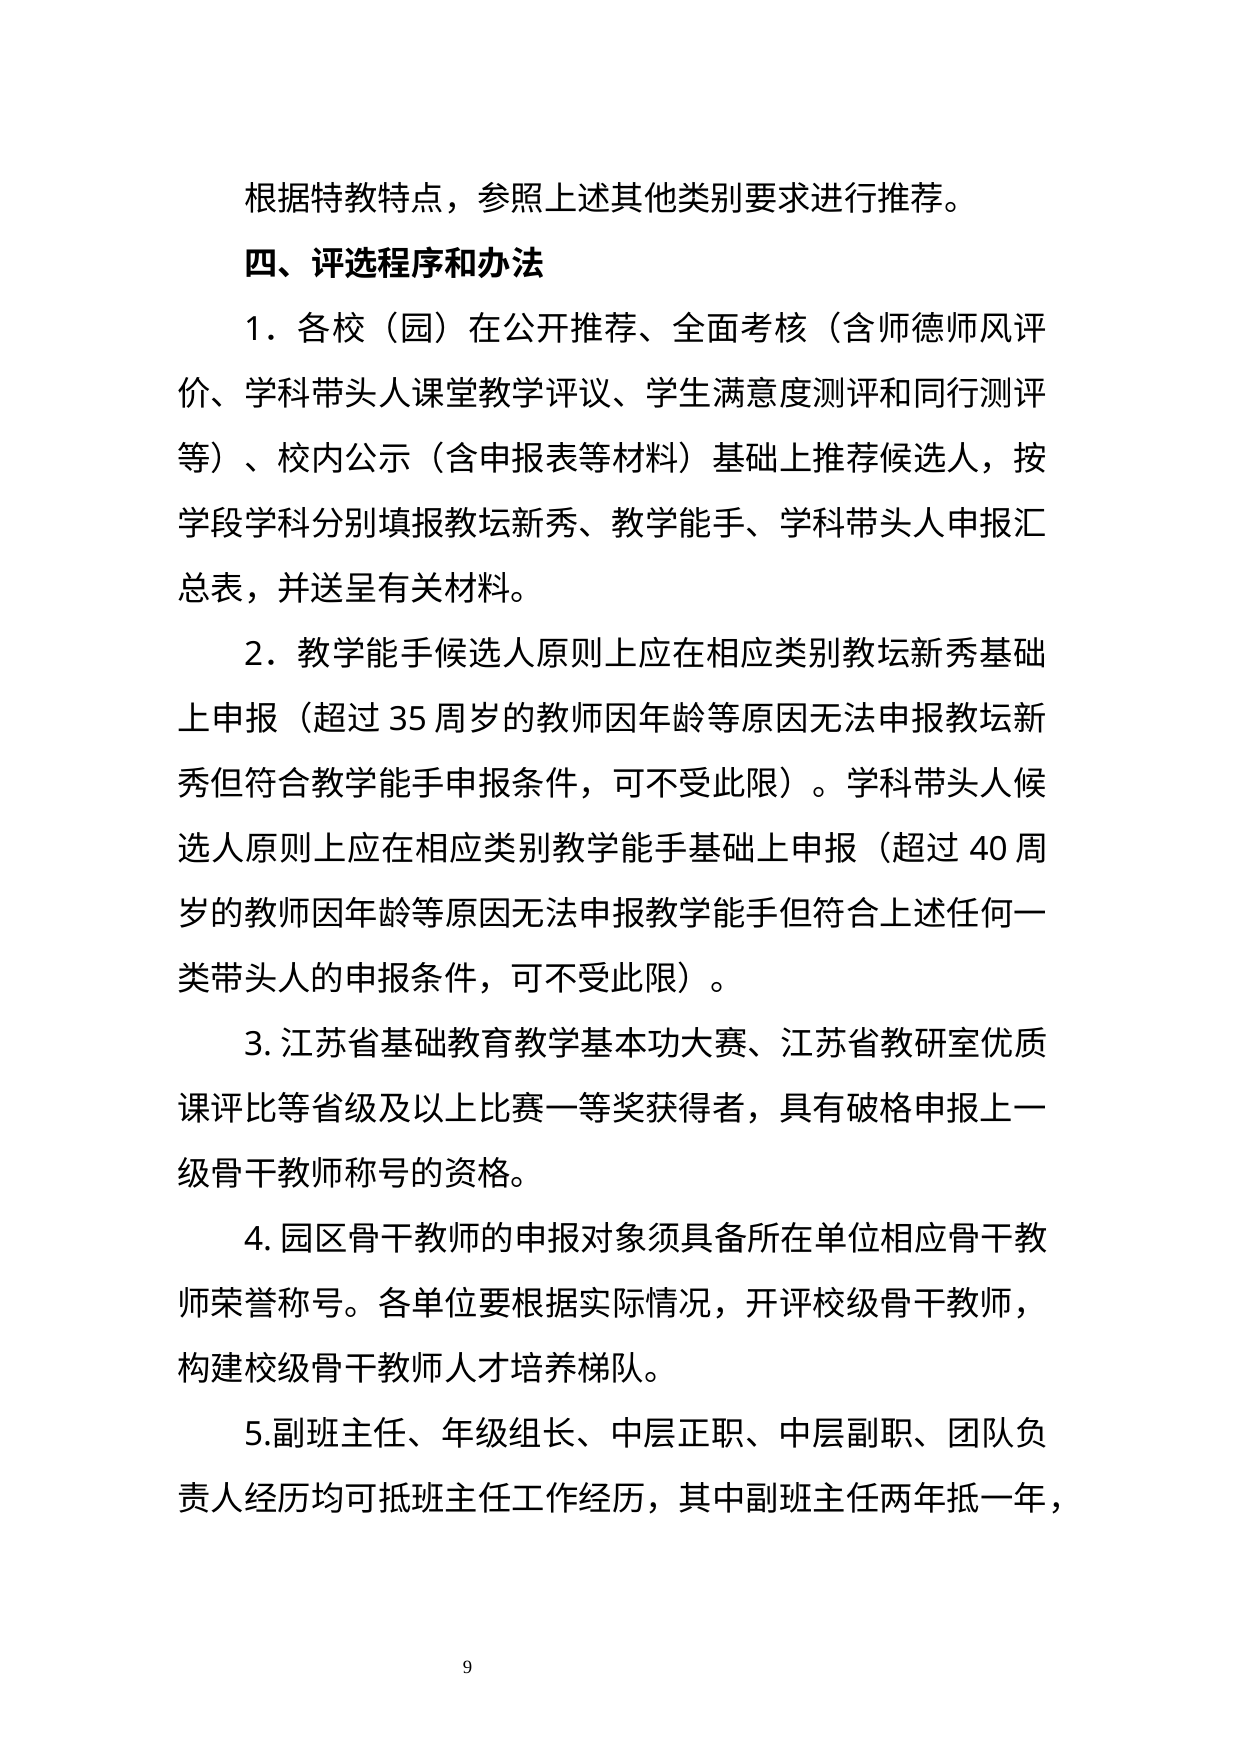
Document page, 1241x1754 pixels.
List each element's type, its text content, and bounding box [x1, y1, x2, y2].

text 1．各校（园）在公开推荐、全面考核（含师德师风评价、学科带头人课堂教学评议、学生满意度测评和同行测评等）、校内公示（含申报表等材料）基础上推荐候选人，按学段学科分别填报教坛新秀、教学能手、学科带头人申报汇总表，并送呈有关材料。 [177, 293, 1048, 618]
text 2．教学能手候选人原则上应在相应类别教坛新秀基础上申报（超过35周岁的教师因年龄等原因无法申报教坛新秀但符合教学能手申报条件，可不受此限）。学科带头人候选人原则上应在相应类别教学能手基础上申报（超过40周岁的教师因年龄等原因无法申报教学能手但符合上述任何一类带头人的申报条件，可不受此限）。 [177, 618, 1048, 1008]
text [177, 1398, 1048, 1528]
text 根据特教特点，参照上述其他类别要求进行推荐。 [177, 163, 1048, 228]
text 3. 江苏省基础教育教学基本功大赛、江苏省教研室优质课评比等省级及以上比赛一等奖获得者，具有破格申报上一级骨干教师称号的资格。 [177, 1008, 1048, 1203]
text 4. 园区骨干教师的申报对象须具备所在单位相应骨干教师荣誉称号。各单位要根据实际情况，开评校级骨干教师，构建校级骨干教师人才培养梯队。 [177, 1203, 1048, 1398]
text 四、评选程序和办法 [177, 228, 1048, 293]
